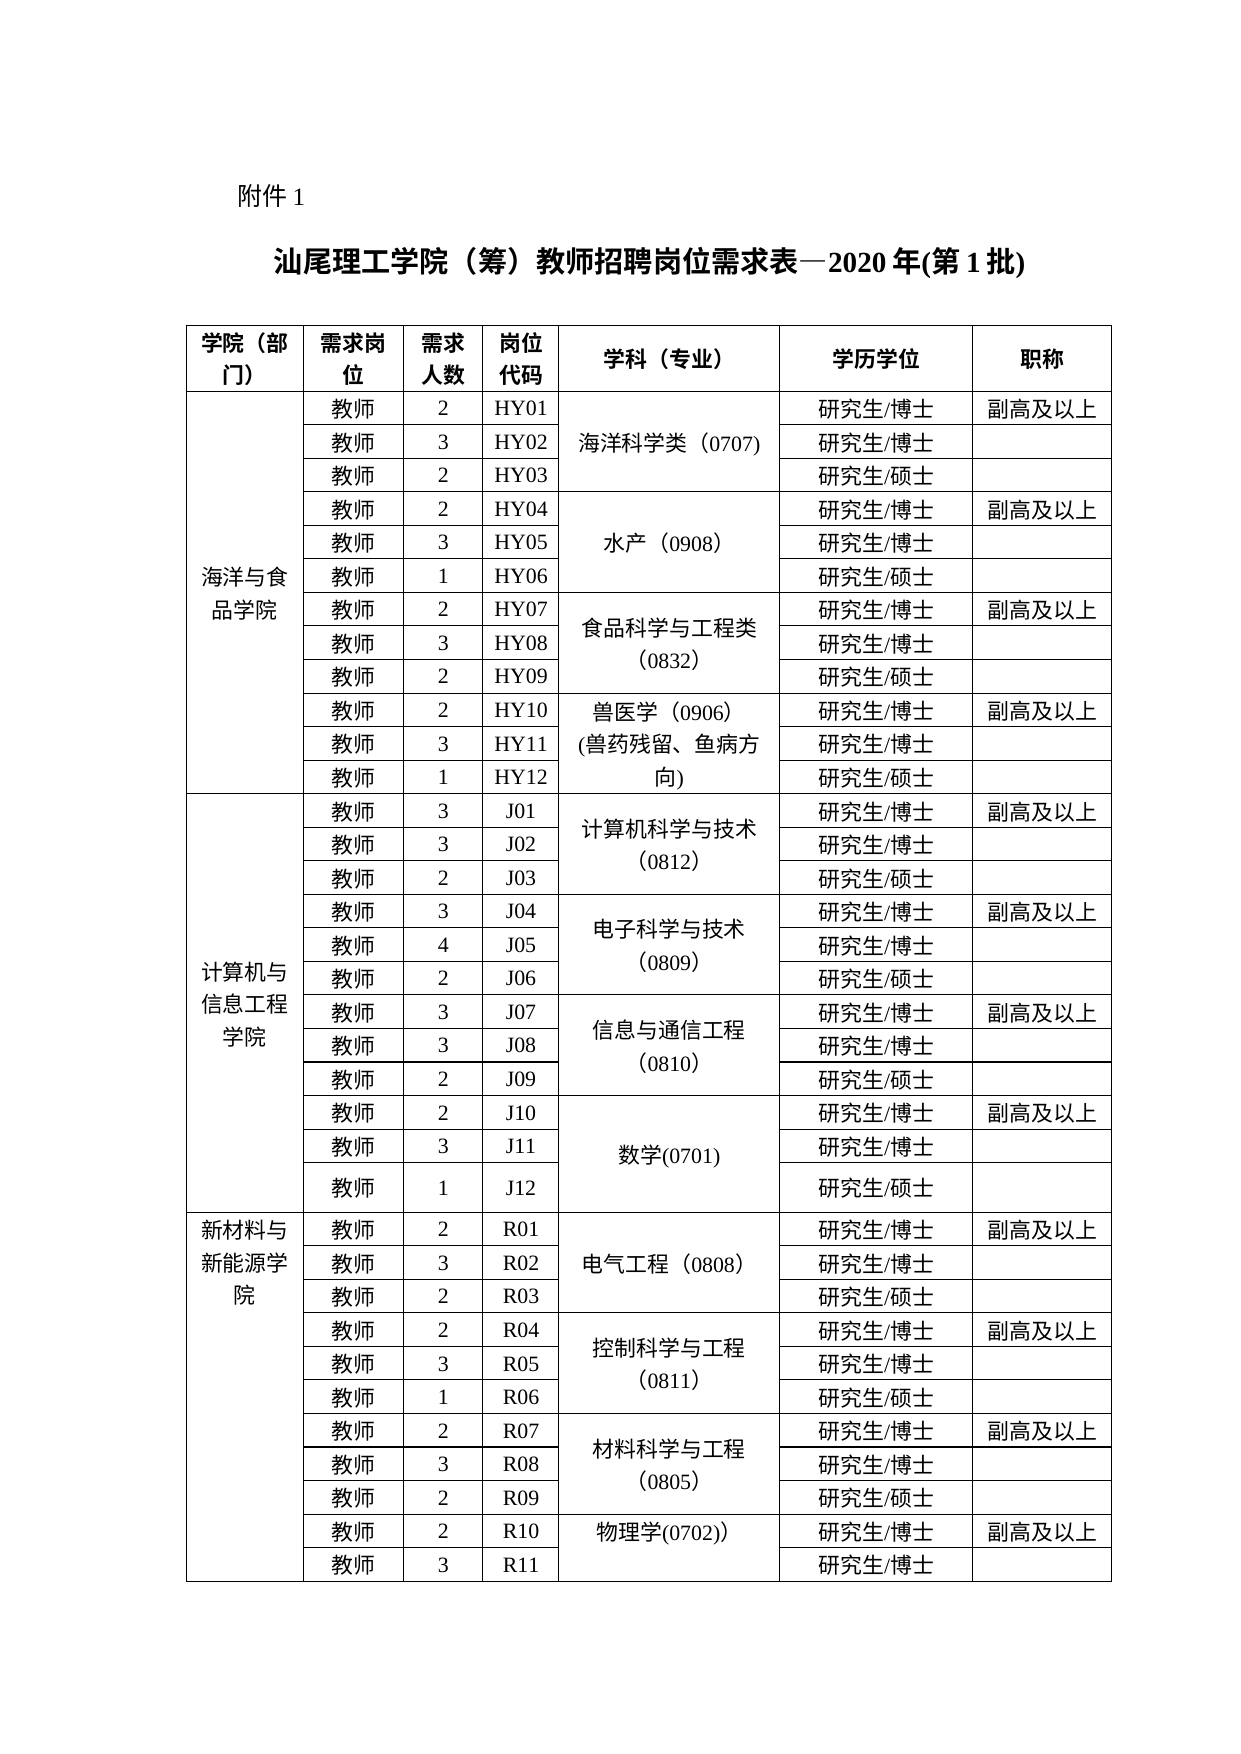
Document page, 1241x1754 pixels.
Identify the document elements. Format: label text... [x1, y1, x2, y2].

table_header 学科（专业） [559, 326, 779, 391]
table_cell J12 [483, 1163, 558, 1212]
table_cell 副高及以上 [973, 392, 1111, 424]
table_cell HY06 [483, 559, 558, 592]
table_cell 研究生/博士 [780, 727, 972, 759]
table_cell 副高及以上 [973, 1313, 1111, 1346]
table_cell 1 [404, 761, 482, 793]
table_cell J08 [483, 1029, 558, 1061]
table_cell 教师 [304, 1063, 403, 1095]
table_header 岗位代码 [483, 326, 558, 391]
table_cell 研究生/博士 [780, 895, 972, 927]
table_cell [973, 1163, 1111, 1212]
table_cell 研究生/博士 [780, 1347, 972, 1379]
table_cell 研究生/博士 [780, 928, 972, 961]
table_cell 3 [404, 1448, 482, 1480]
table_cell 3 [404, 1548, 482, 1581]
table_cell J05 [483, 928, 558, 961]
table_cell 研究生/博士 [780, 1548, 972, 1581]
table_cell 副高及以上 [973, 593, 1111, 625]
table_cell [973, 459, 1111, 491]
table_cell HY01 [483, 392, 558, 424]
table_cell 水产（0908） [559, 492, 779, 592]
table_cell [973, 1130, 1111, 1162]
table_cell R04 [483, 1313, 558, 1346]
table_cell [973, 1246, 1111, 1279]
table_cell 教师 [304, 1130, 403, 1162]
table_cell 1 [404, 1380, 482, 1413]
table_cell 教师 [304, 1414, 403, 1446]
table_cell 研究生/硕士 [780, 1380, 972, 1413]
table_cell 2 [404, 1515, 482, 1547]
table_cell [973, 761, 1111, 793]
text 附件1 [187, 162, 1053, 227]
table_cell 电子科学与技术（0809） [559, 895, 779, 994]
table_cell 3 [404, 828, 482, 860]
table_cell 教师 [304, 1246, 403, 1279]
table_header 需求人数 [404, 326, 482, 391]
table_cell 教师 [304, 1280, 403, 1312]
table_cell 副高及以上 [973, 895, 1111, 927]
table_cell [973, 861, 1111, 894]
table_cell 计算机与信息工程学院 [187, 794, 303, 1212]
table_cell 副高及以上 [973, 1414, 1111, 1446]
table_cell [973, 1448, 1111, 1480]
table_cell 海洋与食品学院 [187, 392, 303, 793]
table_cell 教师 [304, 1515, 403, 1547]
table_cell 1 [404, 559, 482, 592]
table_cell J03 [483, 861, 558, 894]
table_cell [973, 1548, 1111, 1581]
table_cell 信息与通信工程（0810） [559, 995, 779, 1095]
table_cell 3 [404, 425, 482, 458]
table_cell 研究生/博士 [780, 828, 972, 860]
table_cell 2 [404, 1313, 482, 1346]
table_cell R08 [483, 1448, 558, 1480]
table_cell HY11 [483, 727, 558, 759]
table_cell 数学(0701) [559, 1096, 779, 1212]
table_cell HY02 [483, 425, 558, 458]
table_cell 副高及以上 [973, 694, 1111, 726]
table_cell 研究生/硕士 [780, 962, 972, 994]
table_cell J09 [483, 1063, 558, 1095]
table_cell [973, 1481, 1111, 1513]
table_cell 研究生/硕士 [780, 761, 972, 793]
table_cell 教师 [304, 761, 403, 793]
table_cell J10 [483, 1096, 558, 1128]
table_cell 教师 [304, 459, 403, 491]
table_cell 教师 [304, 928, 403, 961]
table_cell 2 [404, 1213, 482, 1245]
table_cell HY08 [483, 626, 558, 659]
table_cell 研究生/博士 [780, 694, 972, 726]
table_cell R02 [483, 1246, 558, 1279]
table_cell 教师 [304, 995, 403, 1028]
table_cell 新材料与新能源学院 [187, 1213, 303, 1581]
table_cell 教师 [304, 1380, 403, 1413]
table_cell 研究生/博士 [780, 1515, 972, 1547]
table_cell 教师 [304, 1548, 403, 1581]
table_cell HY05 [483, 526, 558, 558]
table_cell [973, 425, 1111, 458]
table_cell 3 [404, 1246, 482, 1279]
table_cell 研究生/博士 [780, 593, 972, 625]
table_header 学历学位 [780, 326, 972, 391]
table_cell J06 [483, 962, 558, 994]
table_cell 教师 [304, 626, 403, 659]
text 汕尾理工学院（筹）教师招聘岗位需求表—2020年(第1批) [187, 227, 1053, 292]
table_cell 研究生/博士 [780, 1414, 972, 1446]
table_cell 电气工程（0808） [559, 1213, 779, 1312]
table_cell [973, 1063, 1111, 1095]
table_cell 副高及以上 [973, 794, 1111, 827]
table_cell HY09 [483, 660, 558, 692]
table_cell 副高及以上 [973, 492, 1111, 525]
table_cell 3 [404, 1130, 482, 1162]
table_cell 控制科学与工程（0811） [559, 1313, 779, 1413]
table_cell 3 [404, 895, 482, 927]
table_cell R01 [483, 1213, 558, 1245]
table_cell 教师 [304, 694, 403, 726]
table_cell [973, 828, 1111, 860]
table_cell R03 [483, 1280, 558, 1312]
table_cell [973, 1280, 1111, 1312]
table_cell 研究生/硕士 [780, 660, 972, 692]
table_cell 2 [404, 1481, 482, 1513]
table_cell 2 [404, 962, 482, 994]
table_cell HY12 [483, 761, 558, 793]
table_cell J01 [483, 794, 558, 827]
table_cell 2 [404, 459, 482, 491]
table_cell 4 [404, 928, 482, 961]
table_cell 教师 [304, 1096, 403, 1128]
table_cell 教师 [304, 425, 403, 458]
table_cell 教师 [304, 1213, 403, 1245]
table_cell 研究生/硕士 [780, 1163, 972, 1212]
table_cell 食品科学与工程类（0832） [559, 593, 779, 692]
table_cell 教师 [304, 1347, 403, 1379]
table_cell R07 [483, 1414, 558, 1446]
table_cell 研究生/博士 [780, 1130, 972, 1162]
table_cell [973, 727, 1111, 759]
table_cell 教师 [304, 392, 403, 424]
table_cell 副高及以上 [973, 995, 1111, 1028]
table_cell 教师 [304, 526, 403, 558]
table_cell [973, 559, 1111, 592]
table_cell 教师 [304, 593, 403, 625]
table_cell 3 [404, 727, 482, 759]
table_cell R11 [483, 1548, 558, 1581]
table_cell 研究生/硕士 [780, 559, 972, 592]
table_cell 研究生/博士 [780, 526, 972, 558]
table_cell 2 [404, 392, 482, 424]
table_cell 1 [404, 1163, 482, 1212]
table_cell 2 [404, 1280, 482, 1312]
table_cell 副高及以上 [973, 1213, 1111, 1245]
table_cell HY04 [483, 492, 558, 525]
table_header 学院（部门） [187, 326, 303, 391]
table_cell 2 [404, 861, 482, 894]
table_cell 教师 [304, 861, 403, 894]
table_cell 研究生/博士 [780, 1448, 972, 1480]
table_cell 教师 [304, 962, 403, 994]
table_cell 研究生/博士 [780, 492, 972, 525]
table_cell 研究生/博士 [780, 1096, 972, 1128]
table_cell 兽医学（0906） (兽药残留、鱼病方向) [559, 694, 779, 793]
table_cell 研究生/博士 [780, 1246, 972, 1279]
table_cell 教师 [304, 1029, 403, 1061]
table_cell 研究生/博士 [780, 392, 972, 424]
table_cell [973, 526, 1111, 558]
table_cell 教师 [304, 1163, 403, 1212]
table_cell 材料科学与工程（0805） [559, 1414, 779, 1513]
table_cell 副高及以上 [973, 1515, 1111, 1547]
table_cell [973, 962, 1111, 994]
table_cell 2 [404, 593, 482, 625]
table_cell [973, 928, 1111, 961]
table_cell R05 [483, 1347, 558, 1379]
table_cell 3 [404, 1029, 482, 1061]
table_cell 教师 [304, 794, 403, 827]
table_cell 研究生/硕士 [780, 1481, 972, 1513]
table_cell 海洋科学类（0707) [559, 392, 779, 491]
table_cell J02 [483, 828, 558, 860]
table_cell J04 [483, 895, 558, 927]
table_cell 研究生/硕士 [780, 459, 972, 491]
table_cell 研究生/博士 [780, 1213, 972, 1245]
table_cell 研究生/博士 [780, 626, 972, 659]
table_cell 教师 [304, 727, 403, 759]
table_cell HY10 [483, 694, 558, 726]
table_cell 教师 [304, 895, 403, 927]
table_cell R09 [483, 1481, 558, 1513]
table_cell 研究生/硕士 [780, 1280, 972, 1312]
table_cell J07 [483, 995, 558, 1028]
table_cell 3 [404, 1347, 482, 1379]
table_cell R06 [483, 1380, 558, 1413]
table_header 职称 [973, 326, 1111, 391]
table_cell 研究生/博士 [780, 794, 972, 827]
table_cell 物理学(0702)） [559, 1515, 779, 1581]
table_cell [973, 660, 1111, 692]
table_cell 教师 [304, 559, 403, 592]
table_cell 2 [404, 694, 482, 726]
table_cell 3 [404, 794, 482, 827]
table_cell HY07 [483, 593, 558, 625]
table_cell 研究生/博士 [780, 425, 972, 458]
table_cell 2 [404, 492, 482, 525]
table_cell 教师 [304, 1448, 403, 1480]
table_cell 研究生/博士 [780, 1029, 972, 1061]
table_cell 教师 [304, 660, 403, 692]
table_cell 计算机科学与技术（0812） [559, 794, 779, 894]
table_cell 3 [404, 526, 482, 558]
table_cell [973, 1347, 1111, 1379]
table_cell 2 [404, 1063, 482, 1095]
table_cell HY03 [483, 459, 558, 491]
table_cell 研究生/硕士 [780, 1063, 972, 1095]
table_cell 教师 [304, 1481, 403, 1513]
table_cell J11 [483, 1130, 558, 1162]
table_header 需求岗位 [304, 326, 403, 391]
table_cell [973, 1380, 1111, 1413]
table_cell 研究生/博士 [780, 995, 972, 1028]
table_cell 2 [404, 1096, 482, 1128]
table_cell [973, 626, 1111, 659]
table_cell 研究生/博士 [780, 1313, 972, 1346]
table_cell 副高及以上 [973, 1096, 1111, 1128]
table_cell 教师 [304, 492, 403, 525]
table_cell 3 [404, 626, 482, 659]
table_cell 教师 [304, 828, 403, 860]
table_cell 3 [404, 995, 482, 1028]
table_cell 研究生/硕士 [780, 861, 972, 894]
table_cell R10 [483, 1515, 558, 1547]
table_cell [973, 1029, 1111, 1061]
table_cell 2 [404, 660, 482, 692]
table_cell 教师 [304, 1313, 403, 1346]
table_cell 2 [404, 1414, 482, 1446]
